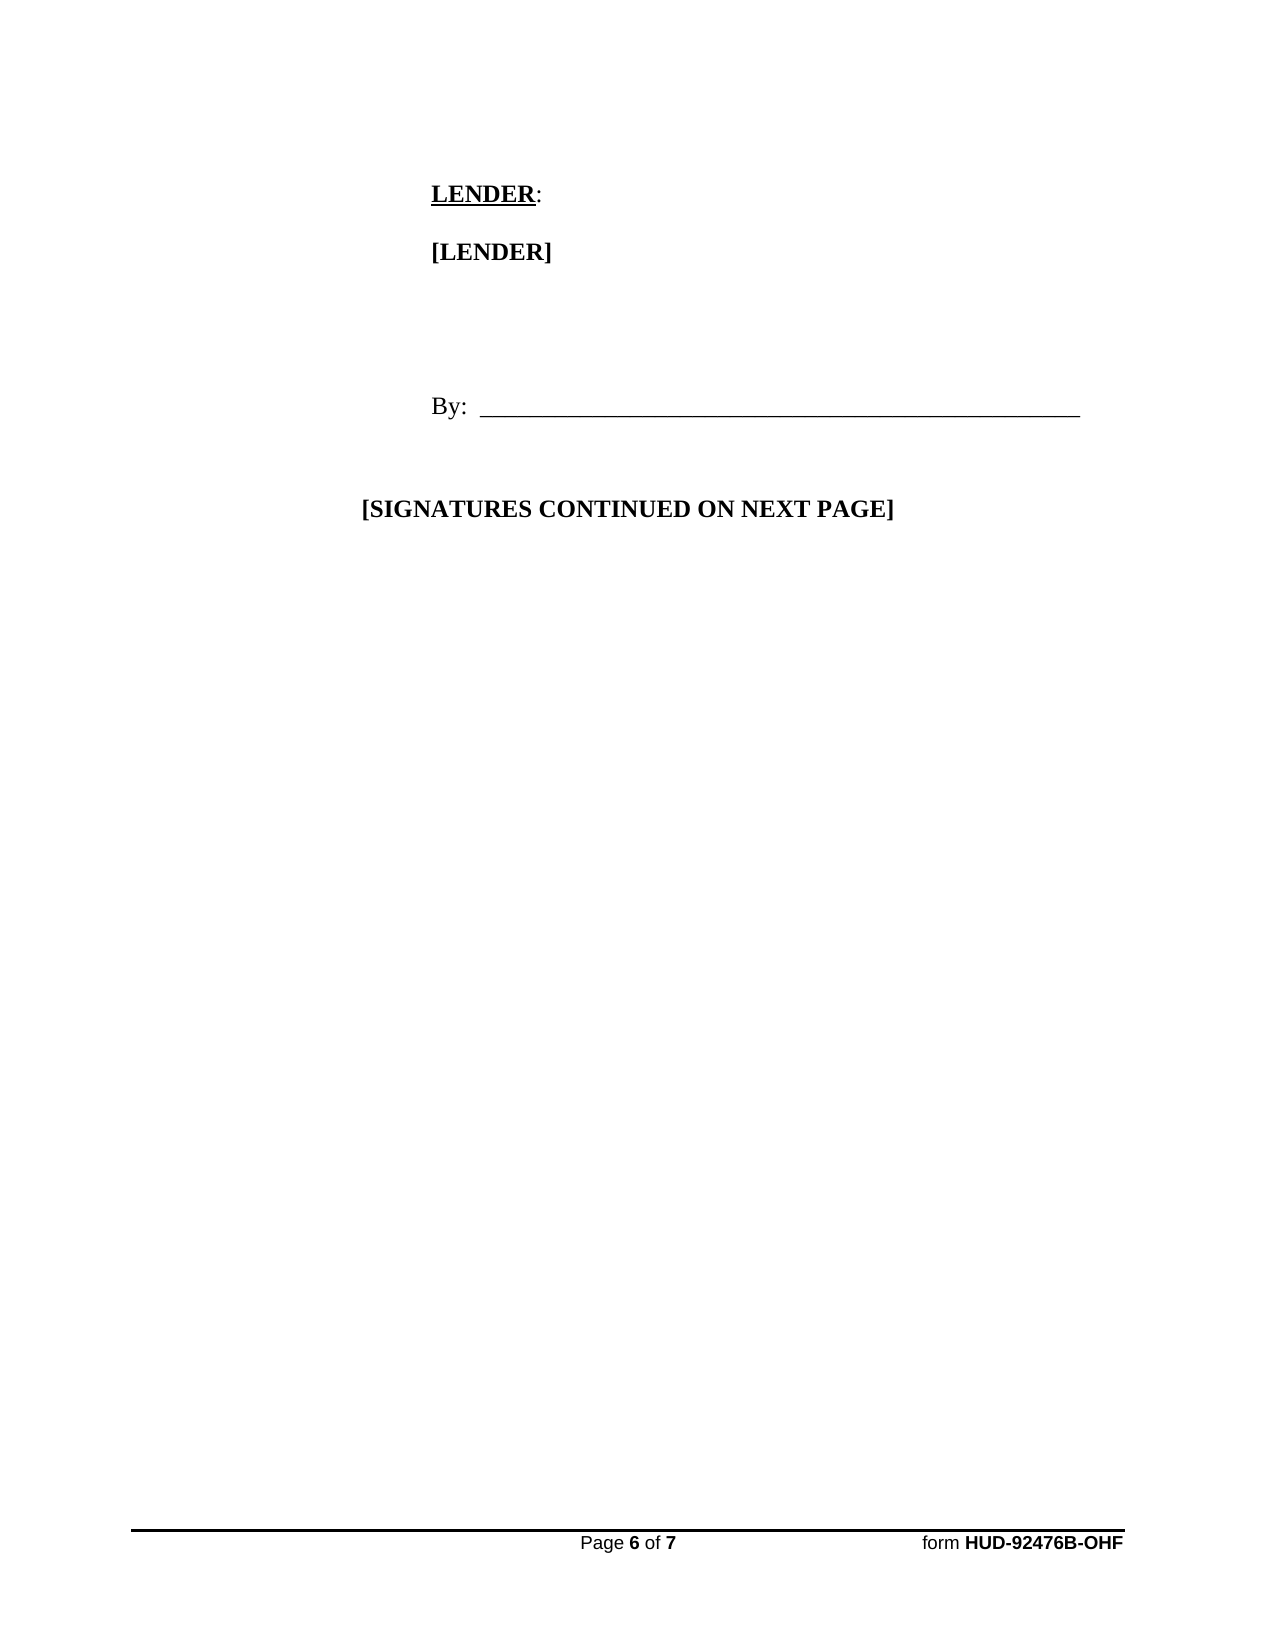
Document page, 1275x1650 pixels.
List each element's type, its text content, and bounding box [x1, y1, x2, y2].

text By: ________________________________________________ [356, 391, 1125, 419]
text [LENDER] [356, 237, 1125, 266]
text [SIGNATURES CONTINUED ON NEXT PAGE] [131, 494, 1125, 523]
text LENDER: [356, 179, 1125, 208]
